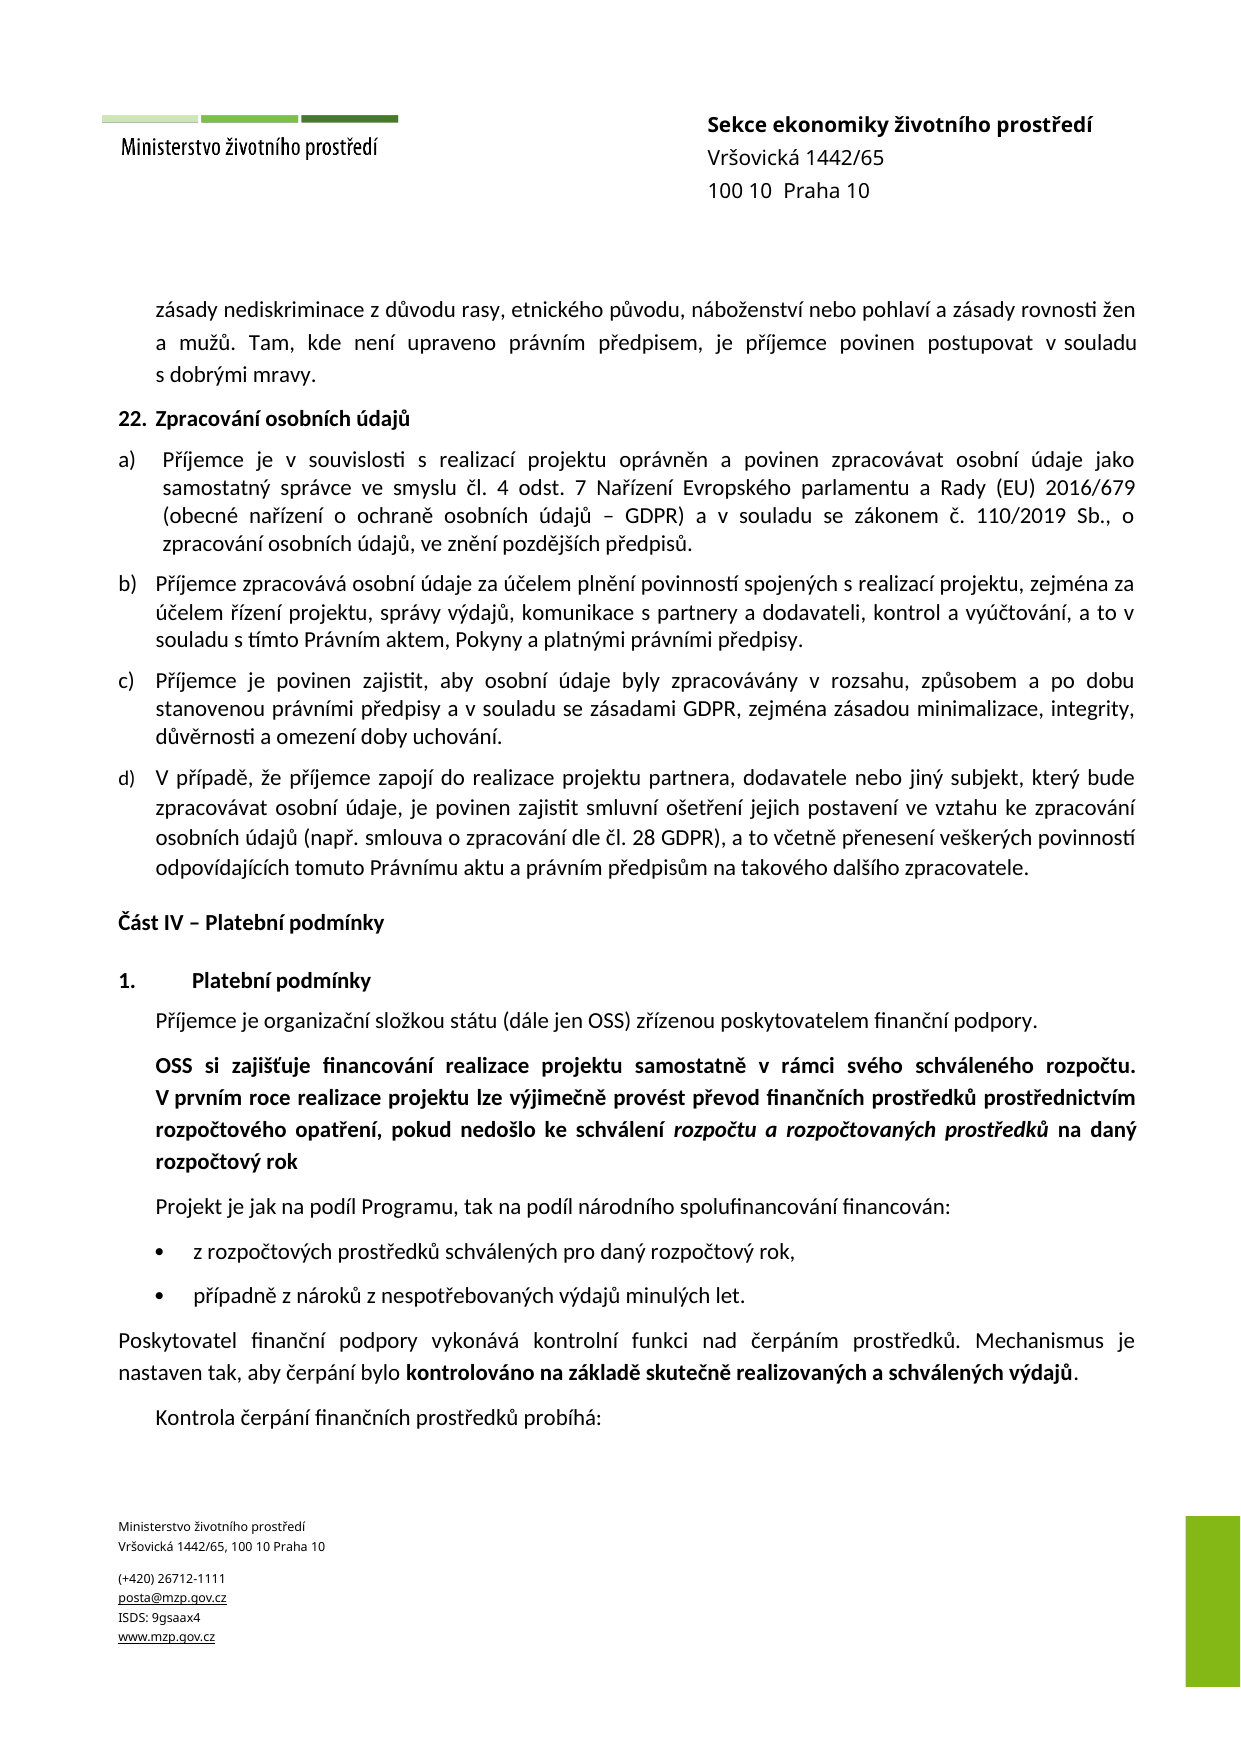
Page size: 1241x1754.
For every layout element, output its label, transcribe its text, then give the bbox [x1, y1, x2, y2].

list Příjemce je v souvislosti s realizací projektu oprávněn a povinen zpracovávat osobní údaje jako samostatný správce ve smyslu čl. 4 odst. 7 Nařízení Evropského parlamentu a Rady (EU) 2016/679 (obecné nařízení o ochraně osobních údajů – GDPR) a v souladu se zákonem č. 110/2019 Sb., o zpracování osobních údajů, ve znění pozdějších předpisů. [118, 445, 1137, 557]
picture [94, 107, 405, 167]
list V případě, že příjemce zapojí do realizace projektu partnera, dodavatele nebo jiný subjekt, který bude zpracovávat osobní údaje, je povinen zajistit smluvní ošetření jejich postavení ve vztahu ke zpracování osobních údajů (např. smlouva o zpracování dle čl. 28 GDPR), a to včetně přenesení veškerých povinností odpovídajících tomuto Právnímu aktu a právním předpisům na takového dalšího zpracovatele. [118, 763, 1137, 881]
text Projekt je jak na podíl Programu, tak na podíl národního spolufinancování financován: [155, 1192, 1137, 1220]
list Příjemce je povinen zajistit, aby osobní údaje byly zpracovávány v rozsahu, způsobem a po dobu stanovenou právními předpisy a v souladu se zásadami GDPR, zejména zásadou minimalizace, integrity, důvěrnosti a omezení doby uchování. [118, 666, 1137, 750]
list Příjemce zpracovává osobní údaje za účelem plnění povinností spojených s realizací projektu, zejména za účelem řízení projektu, správy výdajů, komunikace s partnery a dodavateli, kontrol a vyúčtování, a to v souladu s tímto Právním aktem, Pokyny a platnými právními předpisy. [118, 569, 1137, 654]
text Příjemce je organizační složkou státu (dále jen OSS) zřízenou poskytovatelem finanční podpory. [155, 1006, 1137, 1034]
text Kontrola čerpání finančních prostředků probíhá: [155, 1403, 1137, 1431]
text OSS si zajišťuje financování realizace projektu samostatně v rámci svého schváleného rozpočtu. V prvním roce realizace projektu lze výjimečně provést převod finančních prostředků prostřednictvím rozpočtového opatření, pokud nedošlo ke schválení rozpočtu a rozpočtovaných prostředků na daný rozpočtový rok [155, 1051, 1137, 1176]
list Platební podmínky [118, 966, 1137, 994]
list Zpracování osobních údajů [118, 404, 1137, 432]
subtitle Část IV – Platební podmínky [118, 908, 1137, 937]
list případně z nároků z nespotřebovaných výdajů minulých let. [156, 1282, 1137, 1309]
list z rozpočtových prostředků schválených pro daný rozpočtový rok, [156, 1237, 1137, 1265]
text Poskytovatel finanční podpory vykonává kontrolní funkci nad čerpáním prostředků. Mechanismus je nastaven tak, aby čerpání bylo kontrolováno na základě skutečně realizovaných a schválených výdajů. [118, 1326, 1137, 1386]
